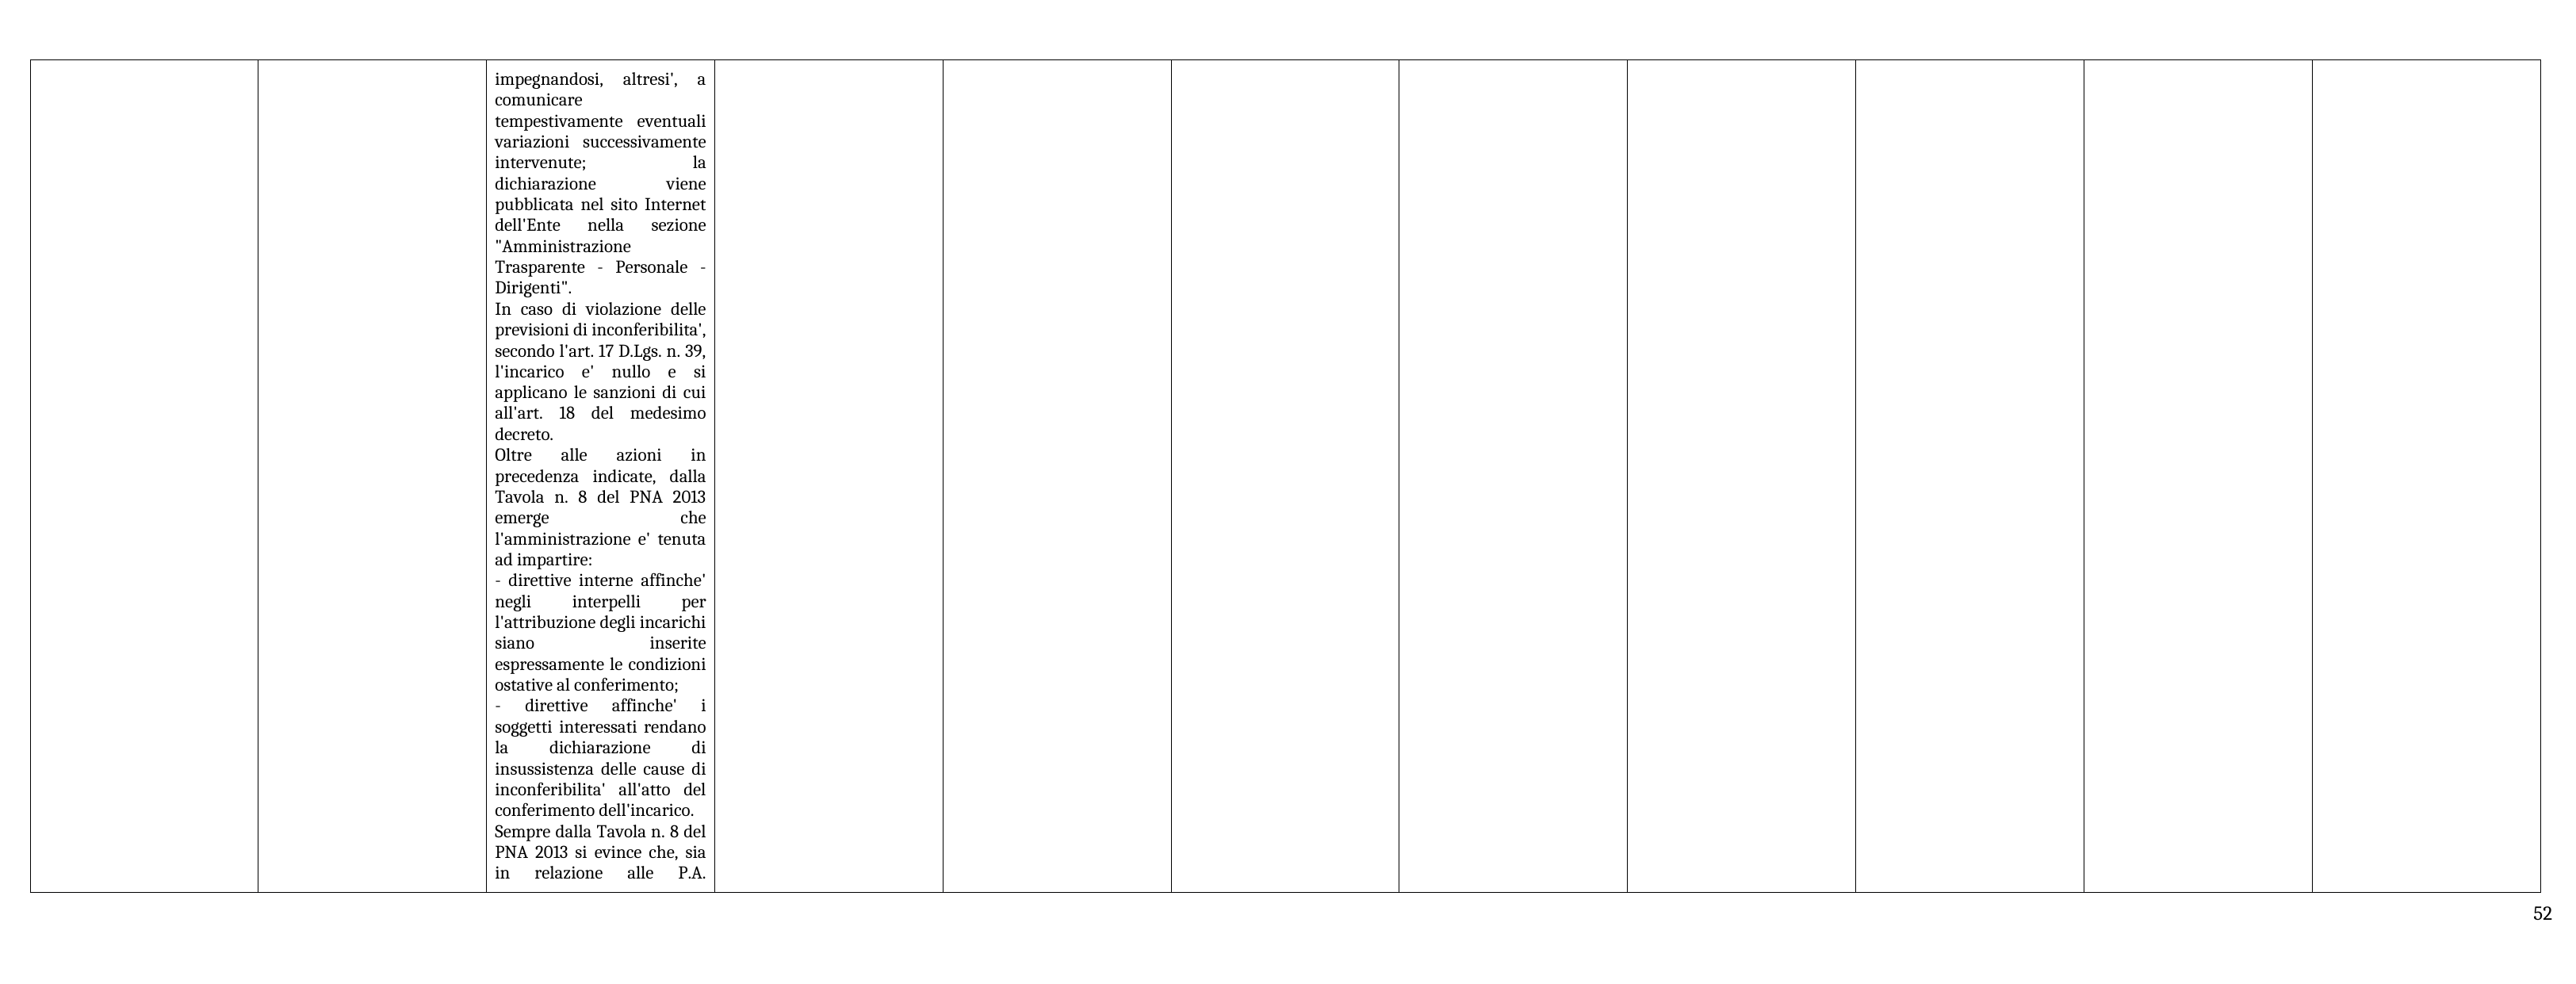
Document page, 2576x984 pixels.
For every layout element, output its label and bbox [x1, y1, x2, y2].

table_cell [1399, 60, 1627, 892]
table_cell [944, 60, 1171, 892]
table_cell [31, 60, 258, 892]
table_cell [2084, 60, 2312, 892]
table_cell [715, 60, 943, 892]
table_cell [487, 60, 714, 892]
table_cell [2313, 60, 2540, 892]
table_cell [258, 60, 486, 892]
table_cell [1172, 60, 1399, 892]
table_cell [1856, 60, 2084, 892]
table_cell [1628, 60, 1855, 892]
